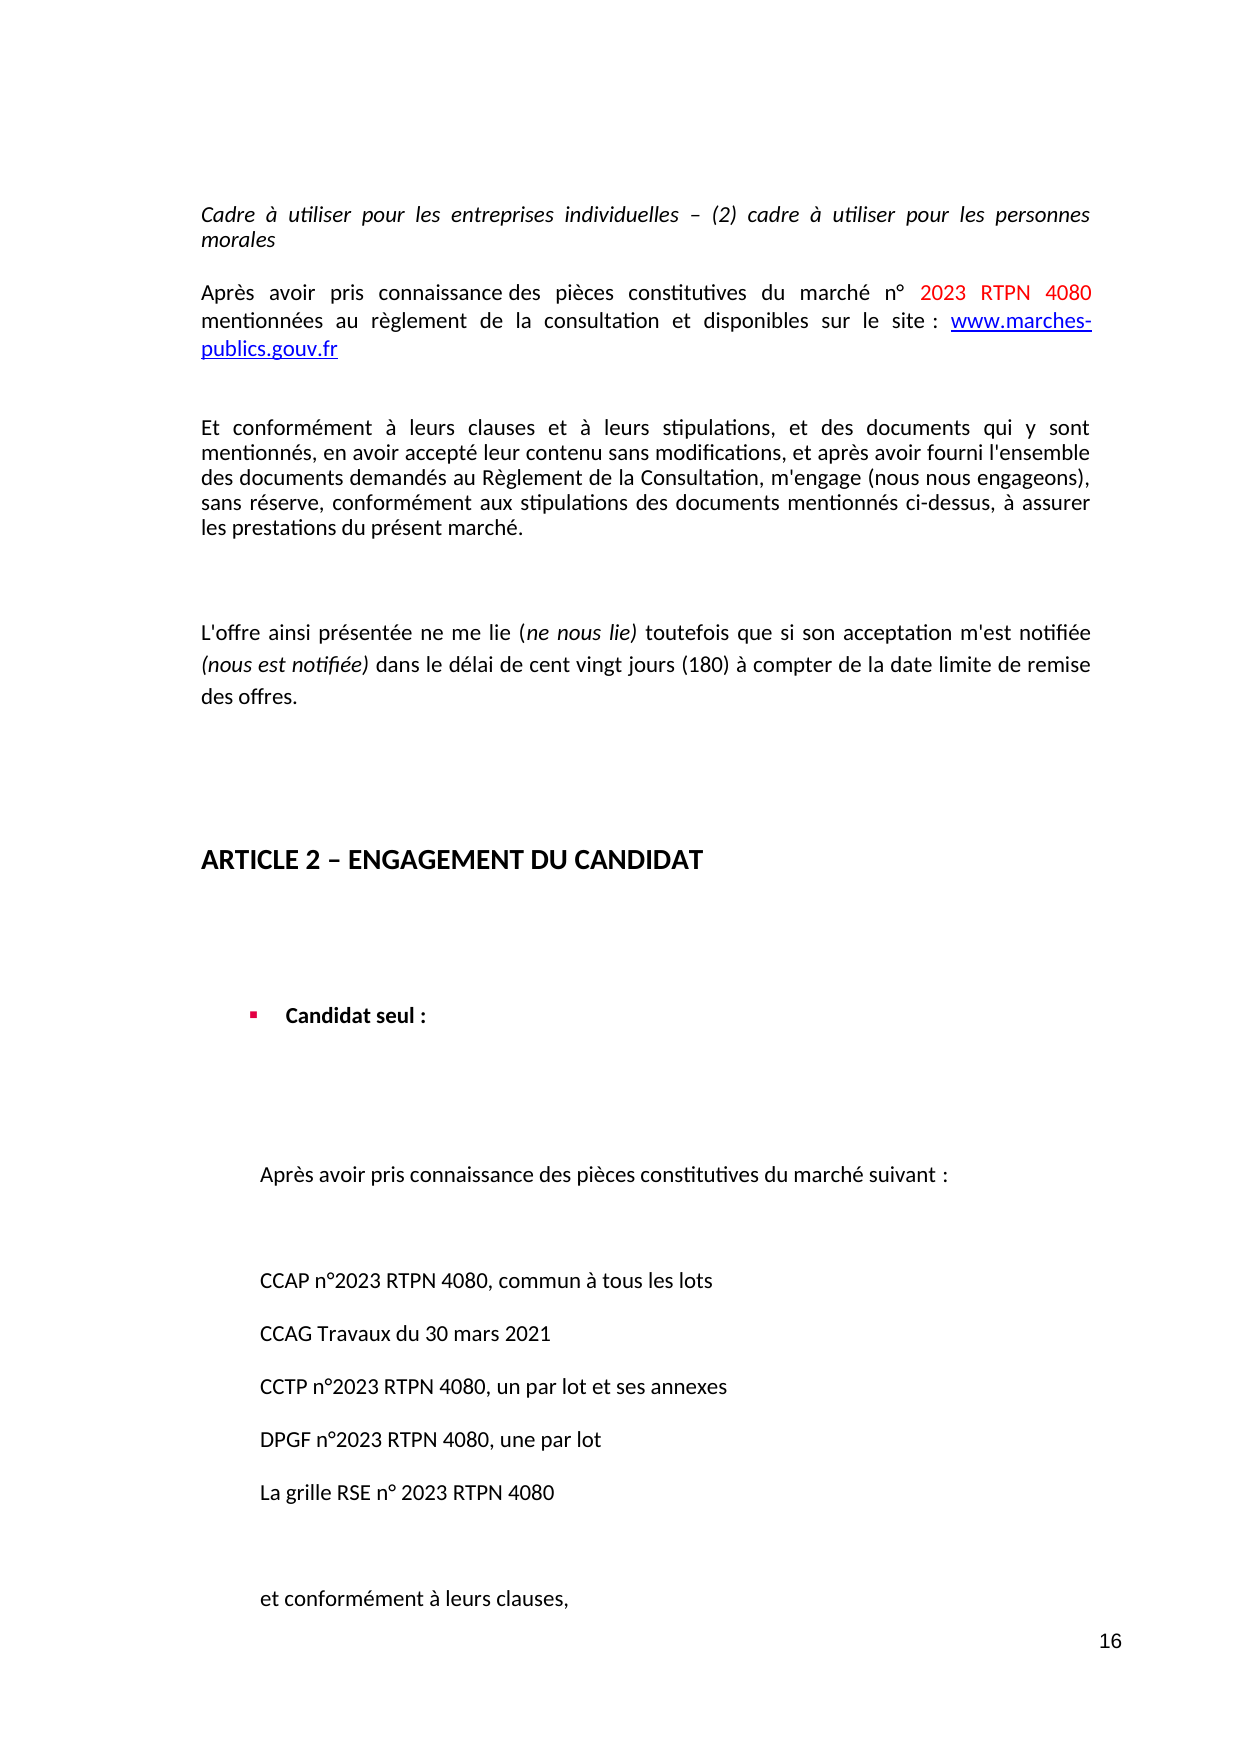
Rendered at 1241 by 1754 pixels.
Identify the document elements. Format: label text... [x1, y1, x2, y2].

text Et conformément à leurs clauses et à leurs stipulations, et des documents qui y sont mentionnés, en avoir accepté leur contenu sans modifications, et après avoir fourni l'ensemble des documents demandés au Règlement de la Consultation, m'engage (nous nous engageons), sans réserve, conformément aux stipulations des documents mentionnés ci-dessus, à assurer les prestations du présent marché. [201, 415, 1092, 540]
text et conformément à leurs clauses, [260, 1584, 1092, 1612]
text Candidat seul : [248, 1001, 1122, 1029]
text DPGF n°2023 RTPN 4080, une par lot [260, 1425, 1092, 1453]
subtitle ARTICLE 2 – ENGAGEMENT DU CANDIDAT [201, 841, 1122, 877]
text Après avoir pris connaissance des pièces constitutives du marché suivant : [260, 1160, 1092, 1188]
text Après avoir pris connaissance des pièces constitutives du marché n° 2023 RTPN 4080 mentionnées au règlement de la consultation et disponibles sur le site : www.marches-publics.gouv.fr [201, 278, 1092, 362]
text La grille RSE n° 2023 RTPN 4080 [260, 1478, 1092, 1506]
text CCTP n°2023 RTPN 4080, un par lot et ses annexes [260, 1372, 1092, 1400]
text CCAG Travaux du 30 mars 2021 [260, 1319, 1092, 1347]
text CCAP n°2023 RTPN 4080, commun à tous les lots [260, 1266, 1092, 1294]
text L'offre ainsi présentée ne me lie (ne nous lie) toutefois que si son acceptation m'est notifiée (nous est notifiée) dans le délai de cent vingt jours (180) à compter de la date limite de remise des offres. [201, 618, 1092, 710]
text Cadre à utiliser pour les entreprises individuelles – (2) cadre à utiliser pour les personnes morales [201, 203, 1092, 253]
